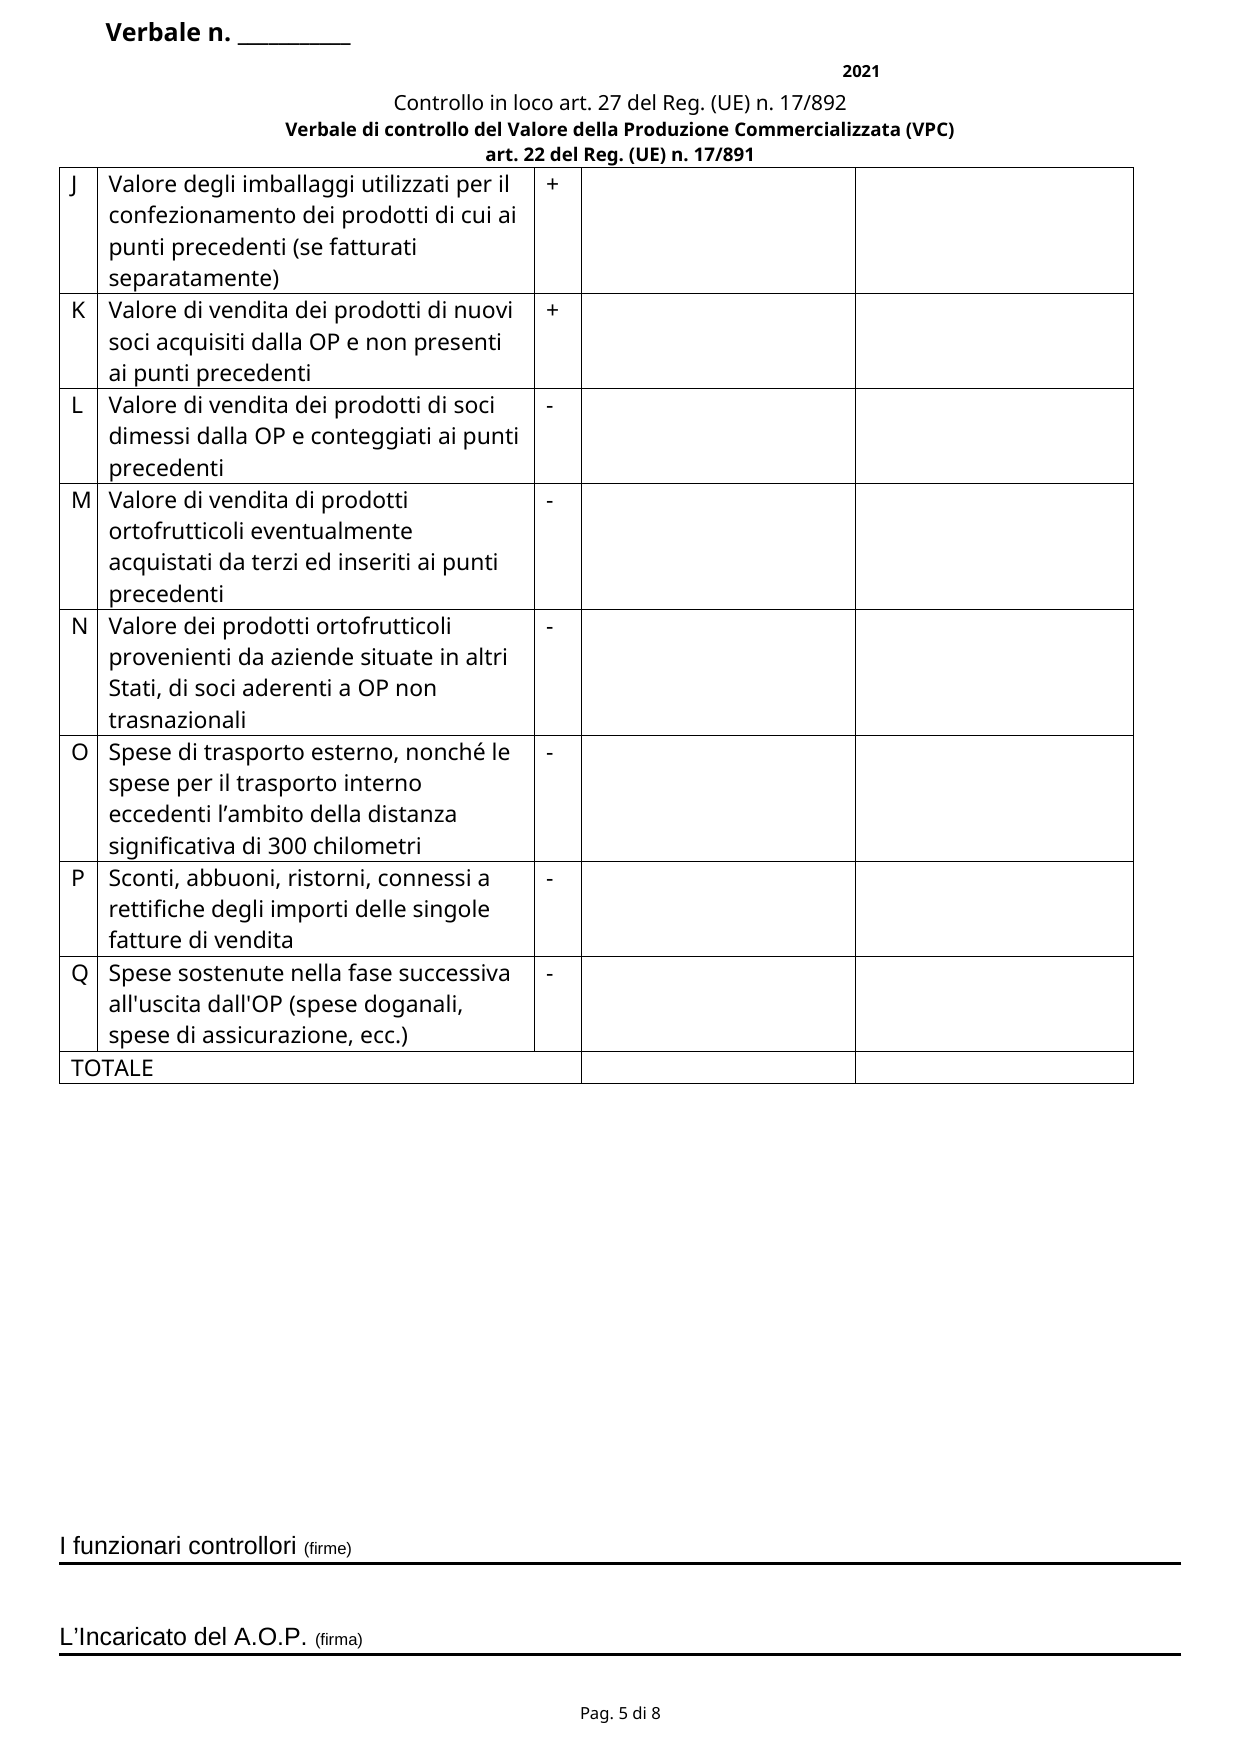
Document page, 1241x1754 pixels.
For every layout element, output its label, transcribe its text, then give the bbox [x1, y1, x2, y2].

table_cell Spese sostenute nella fase successiva all'uscita dall'OP (spese doganali, spese di assicurazione, ecc.) [98, 957, 534, 1051]
table_cell [582, 294, 855, 388]
table_cell [856, 862, 1133, 956]
table_cell [582, 957, 855, 1051]
table_cell Valore degli imballaggi utilizzati per il confezionamento dei prodotti di cui ai punti precedenti (se fatturati separatamente) [98, 168, 534, 293]
table_cell [856, 1052, 1133, 1083]
table_cell L [60, 389, 97, 483]
table_cell - [535, 610, 581, 735]
table_cell - [535, 862, 581, 956]
table_cell Valore di vendita dei prodotti di nuovi soci acquisiti dalla OP e non presenti ai punti precedenti [98, 294, 534, 388]
table_cell Spese di trasporto esterno, nonché le spese per il trasporto interno eccedenti l’ambito della distanza significativa di 300 chilometri [98, 736, 534, 861]
table_cell [856, 389, 1133, 483]
table_cell [582, 736, 855, 861]
table_cell Q [60, 957, 97, 1051]
table_cell K [60, 294, 97, 388]
table_cell [856, 957, 1133, 1051]
table_cell - [535, 484, 581, 609]
table_cell [856, 168, 1133, 293]
table_cell Sconti, abbuoni, ristorni, connessi a rettifiche degli importi delle singole fatture di vendita [98, 862, 534, 956]
table_cell [582, 389, 855, 483]
table_cell [856, 484, 1133, 609]
table_cell [582, 484, 855, 609]
table_cell [856, 736, 1133, 861]
table_cell J [60, 168, 97, 293]
table_cell - [535, 389, 581, 483]
table_cell + [535, 294, 581, 388]
table_cell Valore di vendita di prodotti ortofrutticoli eventualmente acquistati da terzi ed inseriti ai punti precedenti [98, 484, 534, 609]
table_cell [856, 610, 1133, 735]
table_cell Valore di vendita dei prodotti di soci dimessi dalla OP e conteggiati ai punti precedenti [98, 389, 534, 483]
table_cell TOTALE [60, 1052, 581, 1083]
table_cell Valore dei prodotti ortofrutticoli provenienti da aziende situate in altri Stati, di soci aderenti a OP non trasnazionali [98, 610, 534, 735]
table_cell P [60, 862, 97, 956]
table_cell - [535, 736, 581, 861]
table_cell N [60, 610, 97, 735]
table_cell - [535, 957, 581, 1051]
table_cell [582, 862, 855, 956]
table_cell [856, 294, 1133, 388]
table_cell O [60, 736, 97, 861]
table_cell + [535, 168, 581, 293]
table_cell M [60, 484, 97, 609]
table_cell [582, 610, 855, 735]
table_cell [582, 168, 855, 293]
table_cell [582, 1052, 855, 1083]
